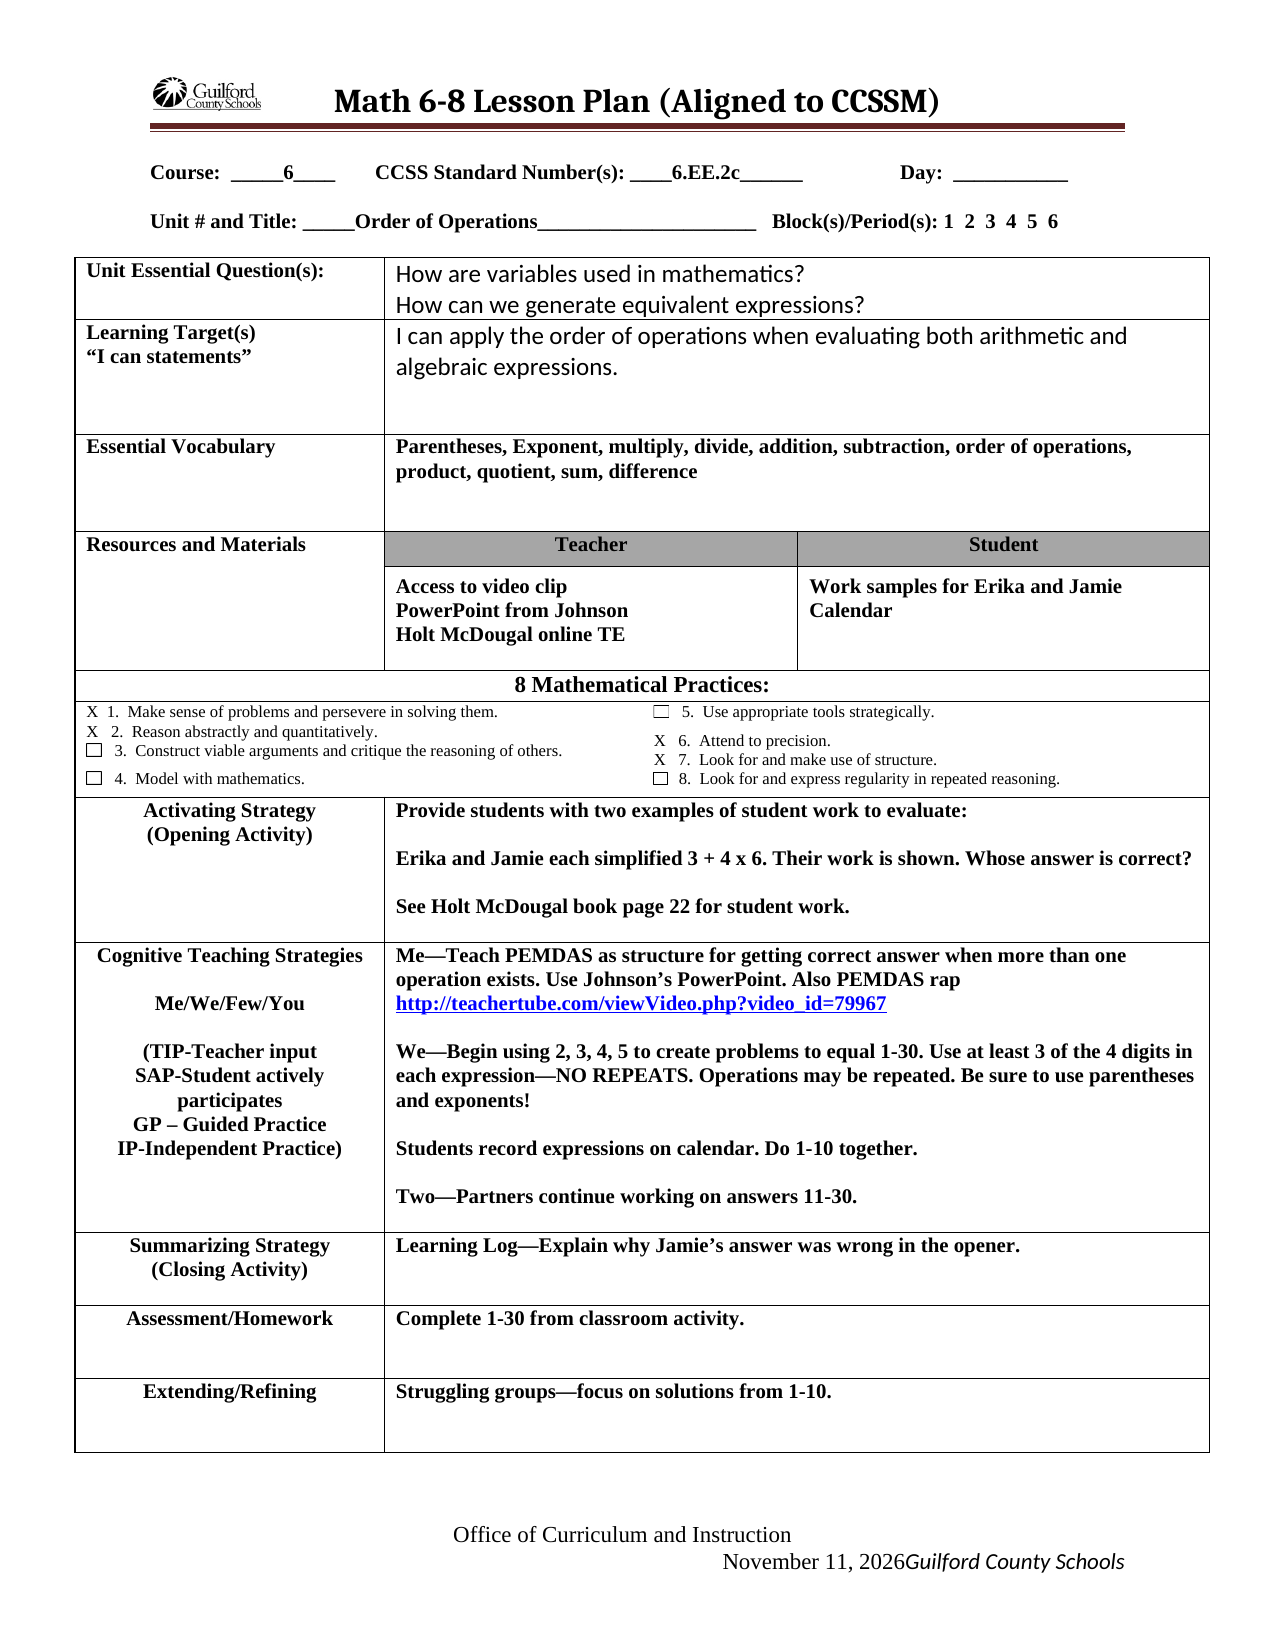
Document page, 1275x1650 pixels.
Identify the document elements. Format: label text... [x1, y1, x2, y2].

table_cell Cognitive Teaching Strategies Me/We/Few/You (TIP-Teacher input SAP-Student actively participates GP – Guided Practice IP-Independent Practice) [76, 943, 384, 1232]
table_cell Struggling groups—focus on solutions from 1-10. [385, 1379, 1209, 1452]
table_cell Learning Target(s) “I can statements” [76, 320, 384, 433]
table_cell Provide students with two examples of student work to evaluate: Erika and Jamie each simplified 3 + 4 x 6. Their work is shown. Whose answer is correct? See Holt McDougal book page 22 for student work. [385, 798, 1209, 942]
table_cell Teacher [385, 532, 797, 566]
table_cell Learning Log—Explain why Jamie’s answer was wrong in the opener. [385, 1233, 1209, 1305]
table_cell Student [798, 532, 1209, 566]
picture [86, 771, 102, 785]
table_cell Essential Vocabulary [76, 435, 384, 531]
table_cell X 1. Make sense of problems and persevere in solving them. X 2. Reason abstractly and quantitatively. 3. Construct viable arguments and critique the reasoning of others. 4. Model with mathematics. [76, 702, 642, 797]
picture [150, 75, 263, 113]
table_cell Assessment/Homework [76, 1306, 384, 1378]
table_cell Summarizing Strategy (Closing Activity) [76, 1233, 384, 1305]
picture [653, 705, 669, 718]
table_cell 5. Use appropriate tools strategically. X 6. Attend to precision. X 7. Look for and make use of structure. 8. Look for and express regularity in repeated reasoning. [642, 702, 1209, 797]
picture [86, 743, 102, 757]
text Course: _____6____ CCSS Standard Number(s): ____6.EE.2c______ Day: ___________ [150, 160, 1125, 184]
table_cell I can apply the order of operations when evaluating both arithmetic and algebraic expressions. [385, 320, 1209, 433]
table_header Unit Essential Question(s): [76, 258, 384, 319]
table_cell Extending/Refining [76, 1379, 384, 1452]
table_cell Resources and Materials [76, 532, 384, 670]
table_cell Parentheses, Exponent, multiply, divide, addition, subtraction, order of operations, product, quotient, sum, difference [385, 435, 1209, 531]
table_cell Activating Strategy (Opening Activity) [76, 798, 384, 942]
table_cell Me—Teach PEMDAS as structure for getting correct answer when more than one operation exists. Use Johnson’s PowerPoint. Also PEMDAS rap http://teachertube.com/viewVideo.php?video_id=79967 We—Begin using 2, 3, 4, 5 to create problems to equal 1-30. Use at least 3 of the 4 digits in each expression—NO REPEATS. Operations may be repeated. Be sure to use parentheses and exponents! Students record expressions on calendar. Do 1-10 together. Two—Partners continue working on answers 11-30. [385, 943, 1209, 1232]
text Unit # and Title: _____Order of Operations_____________________ Block(s)/Period(s): 1 2 3 4 5 6 [150, 209, 1125, 233]
table_cell Work samples for Erika and Jamie Calendar [798, 567, 1209, 670]
table_header How are variables used in mathematics? How can we generate equivalent expressions? [385, 258, 1209, 319]
table_cell Access to video clip PowerPoint from Johnson Holt McDougal online TE [385, 567, 797, 670]
table_cell Complete 1-30 from classroom activity. [385, 1306, 1209, 1378]
table_cell 8 Mathematical Practices: [76, 671, 1209, 701]
